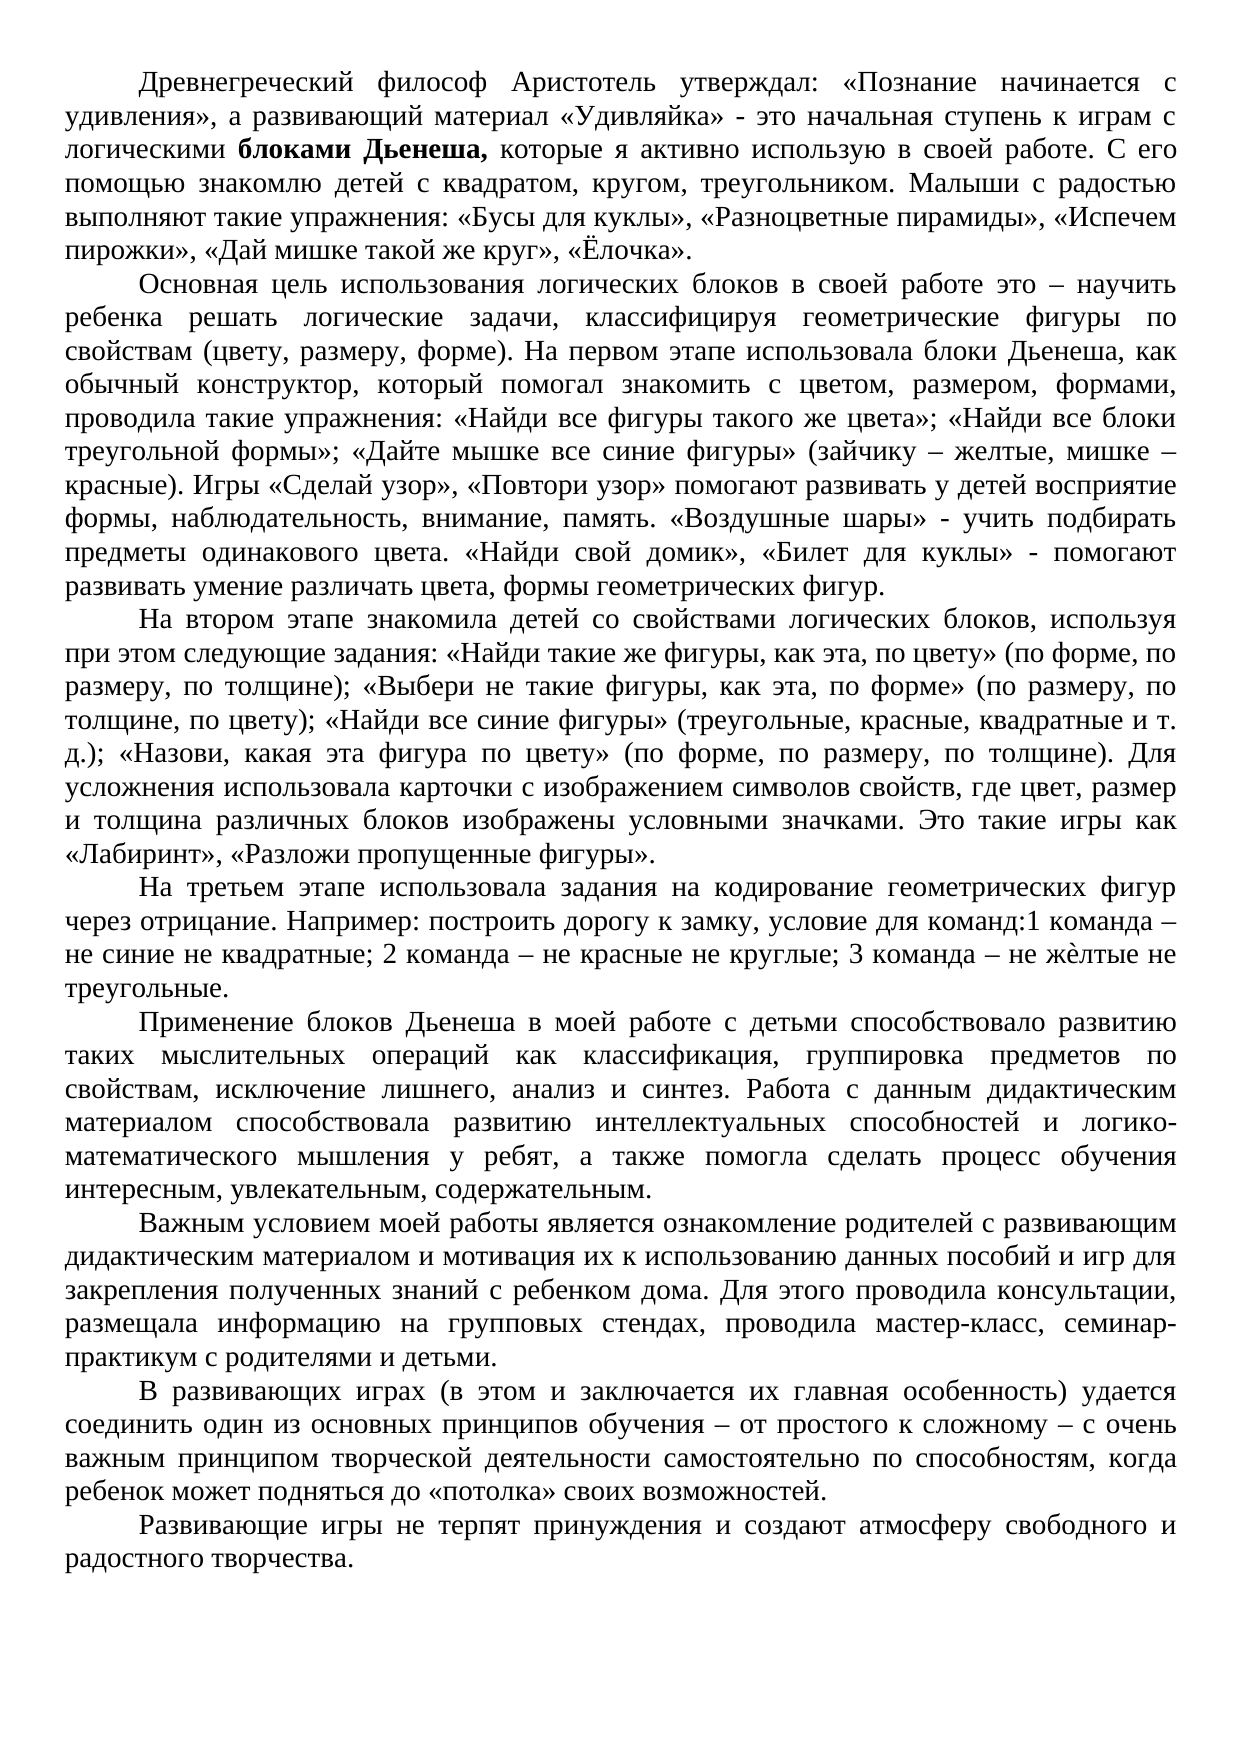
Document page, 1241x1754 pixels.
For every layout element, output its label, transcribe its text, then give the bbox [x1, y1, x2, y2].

text В развивающих играх (в этом и заключается их главная особенность) удается соединить один из основных принципов обучения – от простого к сложному – с очень важным принципом творческой деятельности самостоятельно по способностям, когда ребенок может подняться до «потолка» своих возможностей. [64, 1373, 1178, 1507]
text Древнегреческий философ Аристотель утверждал: «Познание начинается с удивления», а развивающий материал «Удивляйка» - это начальная ступень к играм с логическими блоками Дьенеша, которые я активно использую в своей работе. С его помощью знакомлю детей с квадратом, кругом, треугольником. Малыши с радостью выполняют такие упражнения: «Бусы для куклы», «Разноцветные пирамиды», «Испечем пирожки», «Дай мишке такой же круг», «Ёлочка». [64, 64, 1178, 266]
text Основная цель использования логических блоков в своей работе это – научить ребенка решать логические задачи, классифицируя геометрические фигуры по свойствам (цвету, размеру, форме). На первом этапе использовала блоки Дьенеша, как обычный конструктор, который помогал знакомить с цветом, размером, формами, проводила такие упражнения: «Найди все фигуры такого же цвета»; «Найди все блоки треугольной формы»; «Дайте мышке все синие фигуры» (зайчику – желтые, мишке – красные). Игры «Сделай узор», «Повтори узор» помогают развивать у детей восприятие формы, наблюдательность, внимание, память. «Воздушные шары» - учить подбирать предметы одинакового цвета. «Найди свой домик», «Билет для куклы» - помогают развивать умение различать цвета, формы геометрических фигур. [64, 266, 1178, 601]
text Развивающие игры не терпят принуждения и создают атмосферу свободного и радостного творчества. [64, 1507, 1178, 1574]
text На третьем этапе использовала задания на кодирование геометрических фигур через отрицание. Например: построить дорогу к замку, условие для команд:1 команда – не синие не квадратные; 2 команда – не красные не круглые; 3 команда – не жѐлтые не треугольные. [64, 869, 1178, 1004]
text На втором этапе знакомила детей со свойствами логических блоков, используя при этом следующие задания: «Найди такие же фигуры, как эта, по цвету» (по форме, по размеру, по толщине); «Выбери не такие фигуры, как эта, по форме» (по размеру, по толщине, по цвету); «Найди все синие фигуры» (треугольные, красные, квадратные и т. д.); «Назови, какая эта фигура по цвету» (по форме, по размеру, по толщине). Для усложнения использовала карточки с изображением символов свойств, где цвет, размер и толщина различных блоков изображены условными значками. Это такие игры как «Лабиринт», «Разложи пропущенные фигуры». [64, 601, 1178, 869]
text Важным условием моей работы является ознакомление родителей с развивающим дидактическим материалом и мотивация их к использованию данных пособий и игр для закрепления полученных знаний с ребенком дома. Для этого проводила консультации, размещала информацию на групповых стендах, проводила мастер-класс, семинар-практикум с родителями и детьми. [64, 1205, 1178, 1373]
text Применение блоков Дьенеша в моей работе с детьми способствовало развитию таких мыслительных операций как классификация, группировка предметов по свойствам, исключение лишнего, анализ и синтез. Работа с данным дидактическим материалом способствовала развитию интеллектуальных способностей и логико-математического мышления у ребят, а также помогла сделать процесс обучения интересным, увлекательным, содержательным. [64, 1004, 1178, 1205]
